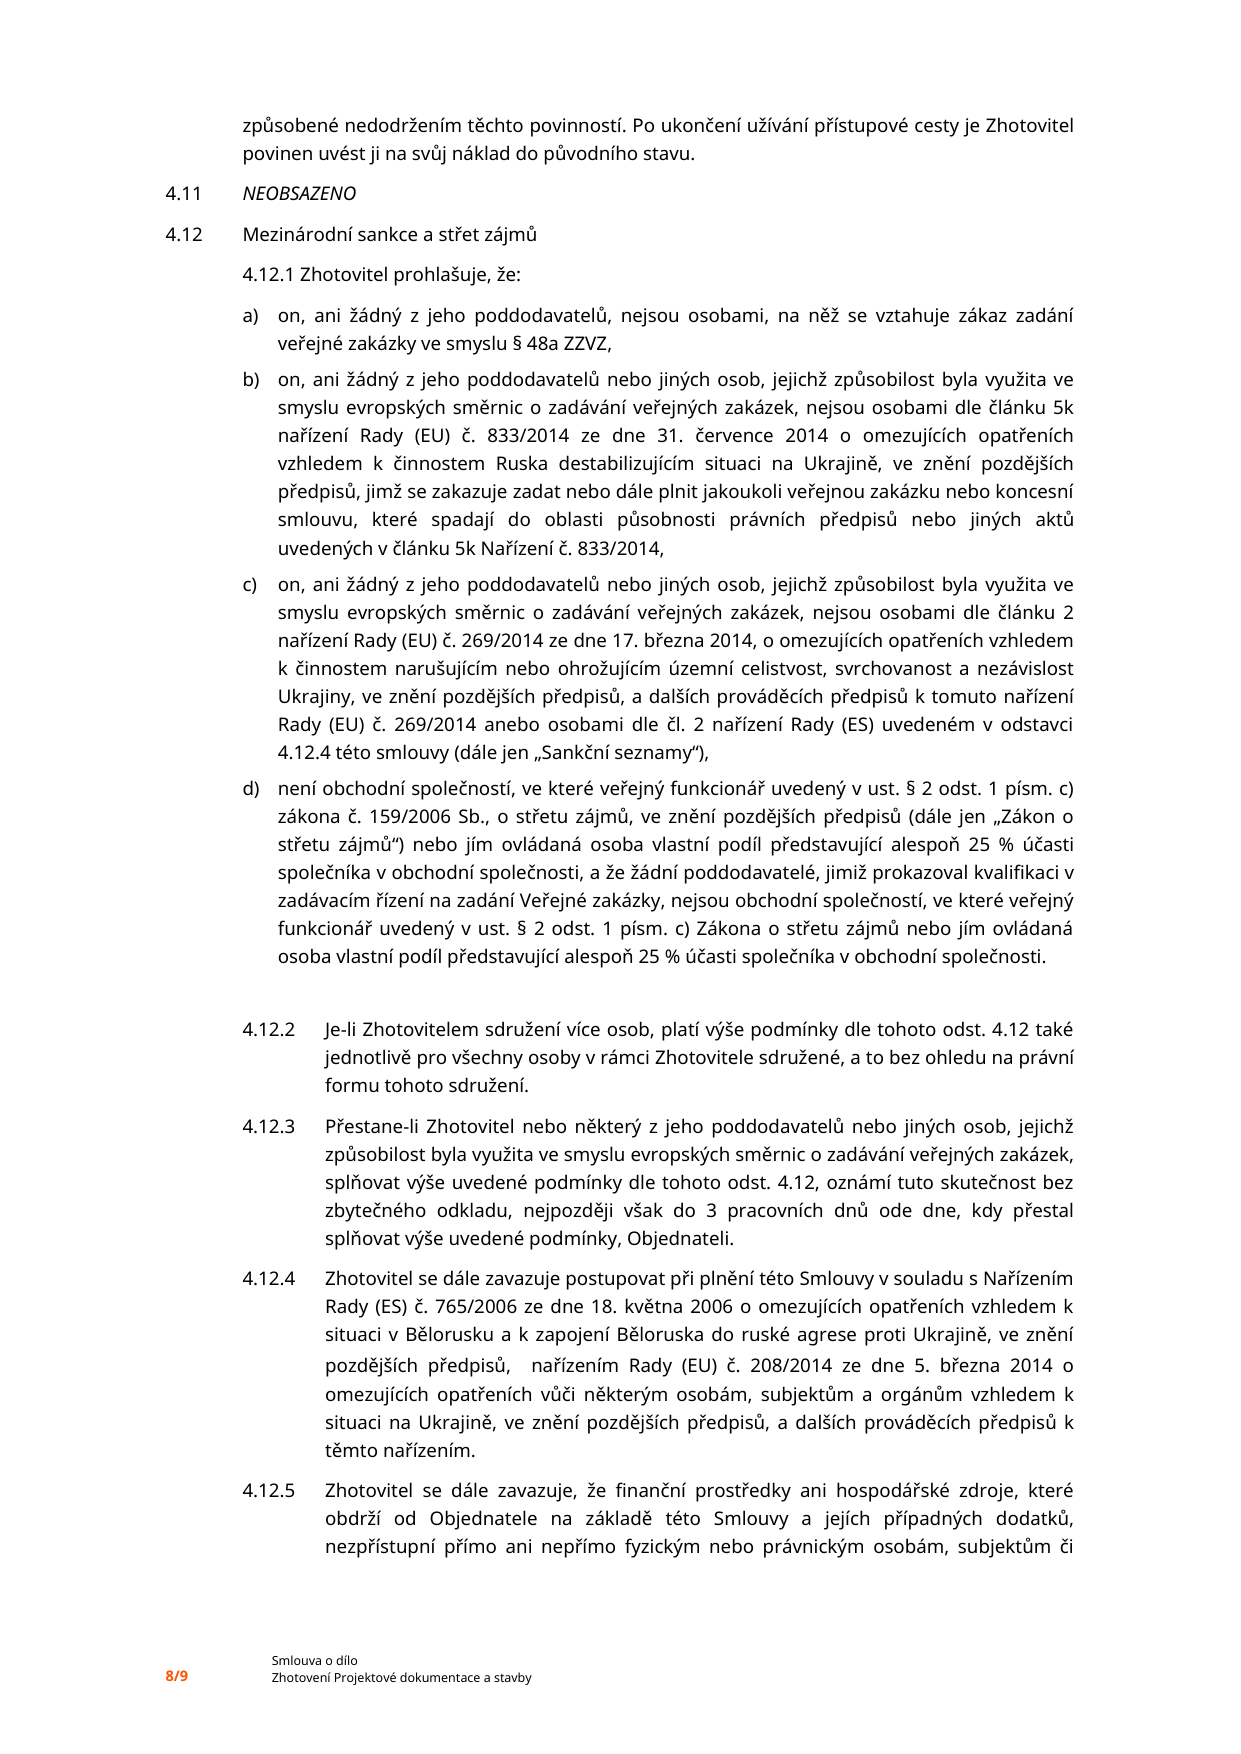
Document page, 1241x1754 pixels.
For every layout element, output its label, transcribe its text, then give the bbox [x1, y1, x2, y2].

text NEOBSAZENO [165, 181, 1075, 206]
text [165, 112, 1075, 166]
list Mezinárodní sankce a střet zájmů [165, 221, 1075, 247]
list on, ani žádný z jeho poddodavatelů nebo jiných osob, jejichž způsobilost byla využita ve smyslu evropských směrnic o zadávání veřejných zakázek, nejsou osobami dle článku 5k nařízení Rady (EU) č. 833/2014 ze dne 31. července 2014 o omezujících opatřeních vzhledem k činnostem Ruska destabilizujícím situaci na Ukrajině, ve znění pozdějších předpisů, jimž se zakazuje zadat nebo dále plnit jakoukoli veřejnou zakázku nebo koncesní smlouvu, které spadají do oblasti působnosti právních předpisů nebo jiných aktů uvedených v článku 5k Nařízení č. 833/2014, [242, 367, 1075, 560]
list Přestane-li Zhotovitel nebo některý z jeho poddodavatelů nebo jiných osob, jejichž způsobilost byla využita ve smyslu evropských směrnic o zadávání veřejných zakázek, splňovat výše uvedené podmínky dle tohoto odst. 4.12, oznámí tuto skutečnost bez zbytečného odkladu, nejpozději však do 3 pracovních dnů ode dne, kdy přestal splňovat výše uvedené podmínky, Objednateli. [242, 1113, 1075, 1251]
list není obchodní společností, ve které veřejný funkcionář uvedený v ust. § 2 odst. 1 písm. c) zákona č. 159/2006 Sb., o střetu zájmů, ve znění pozdějších předpisů (dále jen „Zákon o střetu zájmů“) nebo jím ovládaná osoba vlastní podíl představující alespoň 25 % účasti společníka v obchodní společnosti, a že žádní poddodavatelé, jimiž prokazoval kvalifikaci v zadávacím řízení na zadání Veřejné zakázky, nejsou obchodní společností, ve které veřejný funkcionář uvedený v ust. § 2 odst. 1 písm. c) Zákona o střetu zájmů nebo jím ovládaná osoba vlastní podíl představující alespoň 25 % účasti společníka v obchodní společnosti. [242, 776, 1075, 969]
list on, ani žádný z jeho poddodavatelů nebo jiných osob, jejichž způsobilost byla využita ve smyslu evropských směrnic o zadávání veřejných zakázek, nejsou osobami dle článku 2 nařízení Rady (EU) č. 269/2014 ze dne 17. března 2014, o omezujících opatřeních vzhledem k činnostem narušujícím nebo ohrožujícím územní celistvost, svrchovanost a nezávislost Ukrajiny, ve znění pozdějších předpisů, a dalších prováděcích předpisů k tomuto nařízení Rady (EU) č. 269/2014 anebo osobami dle čl. 2 nařízení Rady (ES) uvedeném v odstavci 4.12.4 této smlouvy (dále jen „Sankční seznamy“), [242, 571, 1075, 765]
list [242, 1477, 1075, 1559]
list Je-li Zhotovitelem sdružení více osob, platí výše podmínky dle tohoto odst. 4.12 také jednotlivě pro všechny osoby v rámci Zhotovitele sdružené, a to bez ohledu na právní formu tohoto sdružení. [242, 1016, 1075, 1098]
text 4.12.1 Zhotovitel prohlašuje, že: [242, 262, 1075, 287]
list on, ani žádný z jeho poddodavatelů, nejsou osobami, na něž se vztahuje zákaz zadání veřejné zakázky ve smyslu § 48a ZZVZ, [242, 302, 1075, 356]
list Zhotovitel se dále zavazuje postupovat při plnění této Smlouvy v souladu s Nařízením Rady (ES) č. 765/2006 ze dne 18. května 2006 o omezujících opatřeních vzhledem k situaci v Bělorusku a k zapojení Běloruska do ruské agrese proti Ukrajině, ve znění pozdějších předpisů, nařízením Rady (EU) č. 208/2014 ze dne 5. března 2014 o omezujících opatřeních vůči některým osobám, subjektům a orgánům vzhledem k situaci na Ukrajině, ve znění pozdějších předpisů, a dalších prováděcích předpisů k těmto nařízením. [242, 1266, 1075, 1462]
